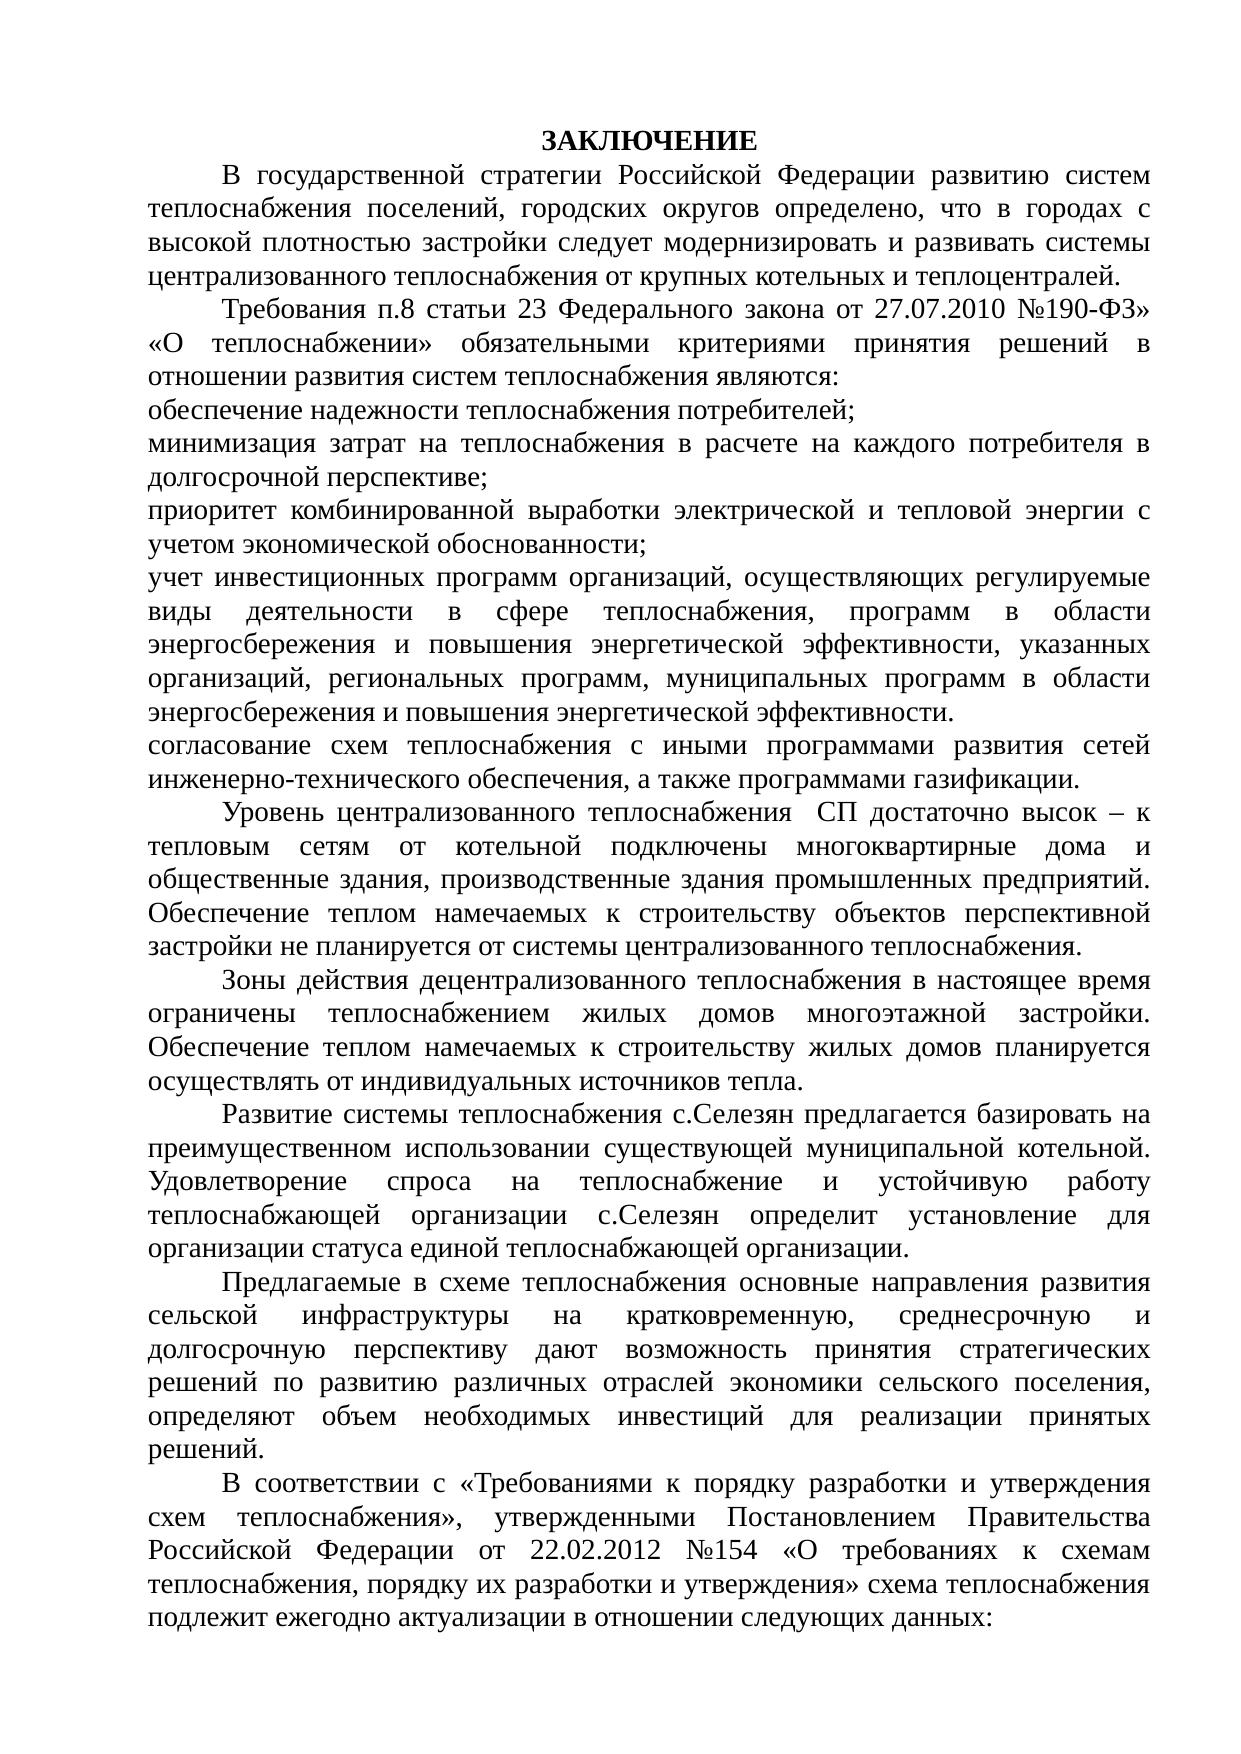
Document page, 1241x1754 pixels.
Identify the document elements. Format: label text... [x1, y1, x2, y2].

text Зоны действия децентрализованного теплоснабжения в настоящее время ограничены теплоснабжением жилых домов многоэтажной застройки. Обеспечение теплом намечаемых к строительству жилых домов планируется осуществлять от индивидуальных источников тепла. [148, 962, 1152, 1096]
text В государственной стратегии Российской Федерации развитию систем теплоснабжения поселений, городских округов определено, что в городах с высокой плотностью застройки следует модернизировать и развивать системы централизованного теплоснабжения от крупных котельных и теплоцентралей. [148, 157, 1152, 291]
text приоритет комбинированной выработки электрической и тепловой энергии с учетом экономической обоснованности; [148, 492, 1152, 559]
text обеспечение надежности теплоснабжения потребителей; [148, 392, 1152, 425]
text Требования п.8 статьи 23 Федерального закона от 27.07.2010 №190-ФЗ» «О теплоснабжении» обязательными критериями принятия решений в отношении развития систем теплоснабжения являются: [148, 291, 1152, 392]
text учет инвестиционных программ организаций, осуществляющих регулируемые виды деятельности в сфере теплоснабжения, программ в области энергосбережения и повышения энергетической эффективности, указанных организаций, региональных программ, муниципальных программ в области энергосбережения и повышения энергетической эффективности. [148, 559, 1152, 727]
text Развитие системы теплоснабжения с.Селезян предлагается базировать на преимущественном использовании существующей муниципальной котельной. Удовлетворение спроса на теплоснабжение и устойчивую работу теплоснабжающей организации с.Селезян определит установление для организации статуса единой теплоснабжающей организации. [148, 1096, 1152, 1264]
text Уровень централизованного теплоснабжения СП достаточно высок – к тепловым сетям от котельной подключены многоквартирные дома и общественные здания, производственные здания промышленных предприятий. Обеспечение теплом намечаемых к строительству объектов перспективной застройки не планируется от системы централизованного теплоснабжения. [148, 794, 1152, 962]
text Предлагаемые в схеме теплоснабжения основные направления развития сельской инфраструктуры на кратковременную, среднесрочную и долгосрочную перспективу дают возможность принятия стратегических решений по развитию различных отраслей экономики сельского поселения, определяют объем необходимых инвестиций для реализации принятых решений. [148, 1264, 1152, 1465]
text В соответствии с «Требованиями к порядку разработки и утверждения схем теплоснабжения», утвержденными Постановлением Правительства Российской Федерации от 22.02.2012 №154 «О требованиях к схемам теплоснабжения, порядку их разработки и утверждения» схема теплоснабжения подлежит ежегодно актуализации в отношении следующих данных: [148, 1465, 1152, 1633]
text минимизация затрат на теплоснабжения в расчете на каждого потребителя в долгосрочной перспективе; [148, 425, 1152, 492]
text ЗАКЛЮЧЕНИЕ [148, 123, 1152, 157]
text согласование схем теплоснабжения с иными программами развития сетей инженерно-технического обеспечения, а также программами газификации. [148, 727, 1152, 794]
